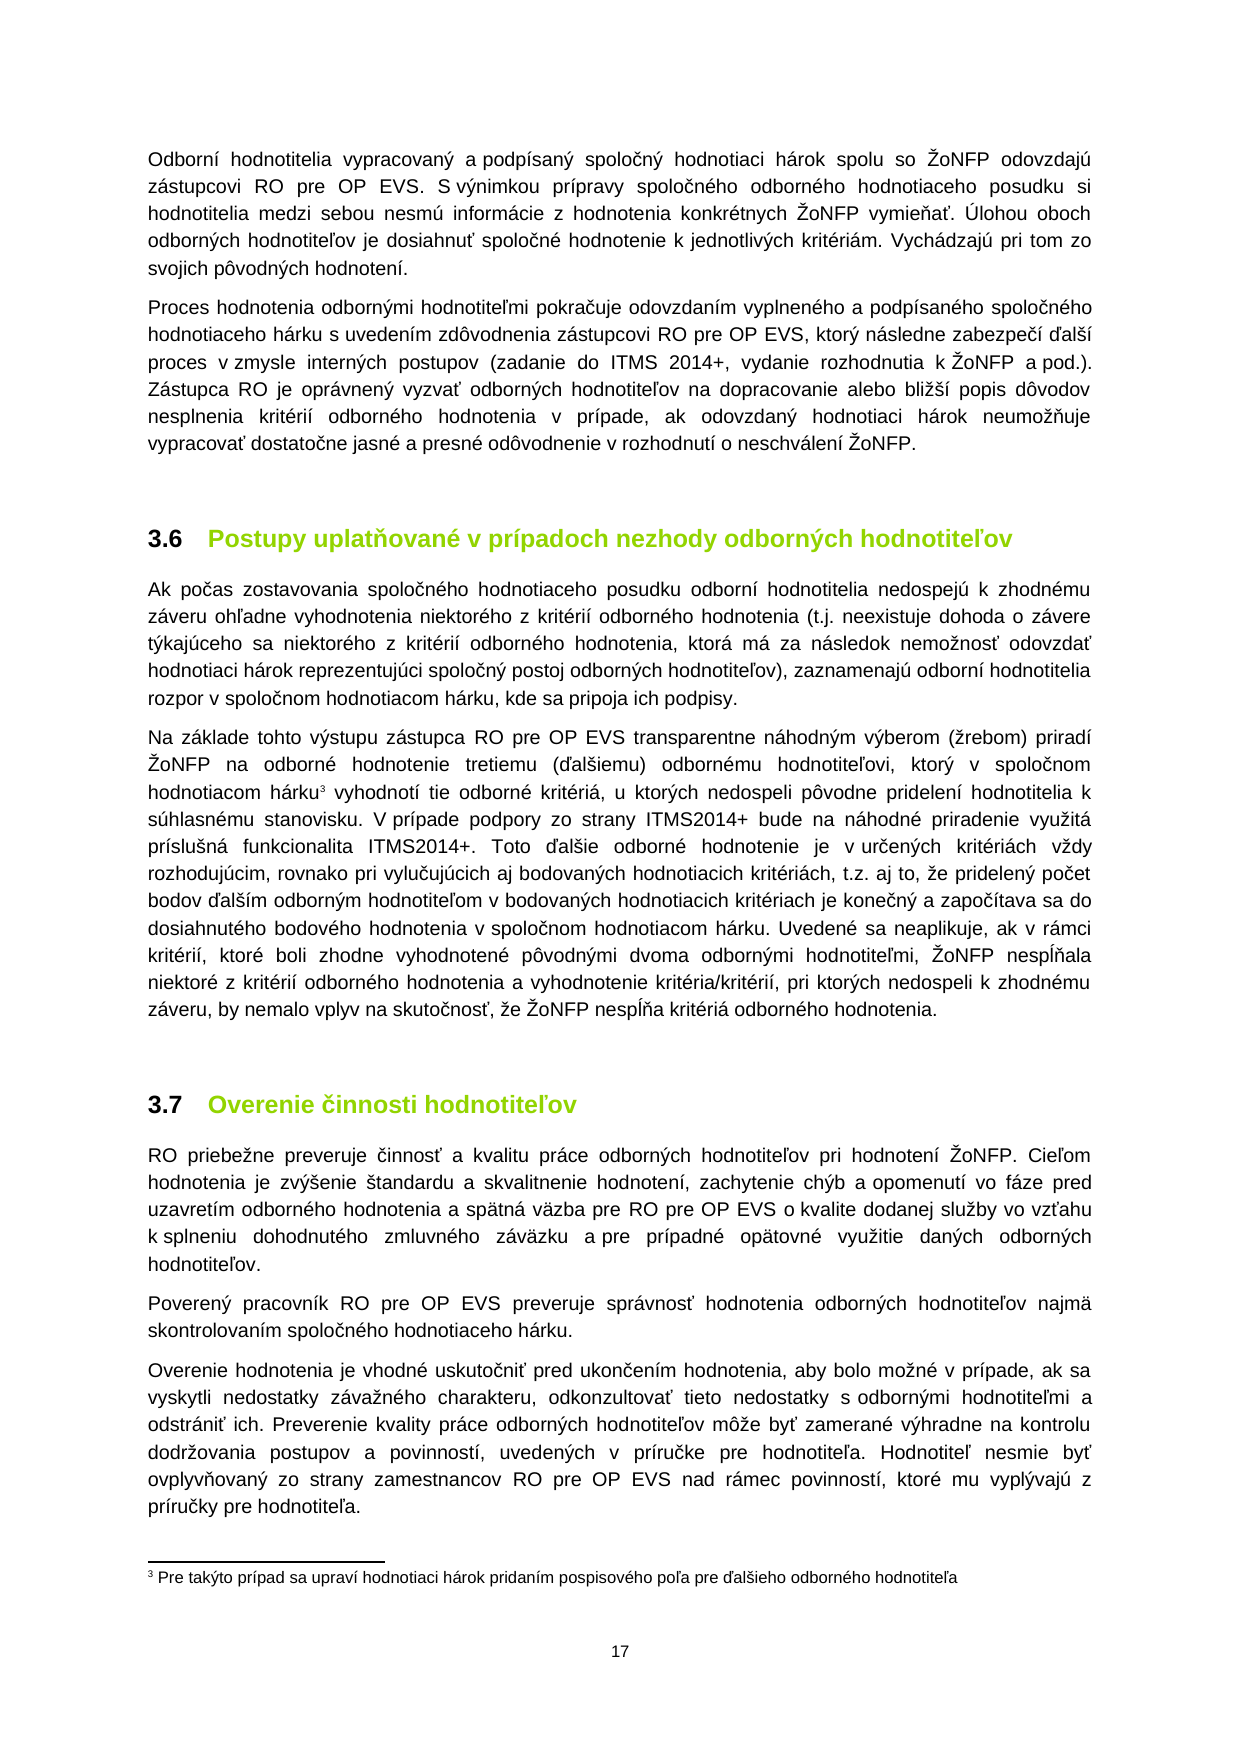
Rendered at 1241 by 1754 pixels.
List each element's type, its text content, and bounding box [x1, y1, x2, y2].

subtitle Overenie činnosti hodnotiteľov [148, 1090, 1092, 1119]
text Poverený pracovník RO pre OP EVS preveruje správnosť hodnotenia odborných hodnotiteľov najmä skontrolovaním spoločného hodnotiaceho hárku. [148, 1292, 1092, 1342]
text Ak počas zostavovania spoločného hodnotiaceho posudku odborní hodnotitelia nedospejú k zhodnému záveru ohľadne vyhodnotenia niektorého z kritérií odborného hodnotenia (t.j. neexistuje dohoda o závere týkajúceho sa niektorého z kritérií odborného hodnotenia, ktorá má za následok nemožnosť odovzdať hodnotiaci hárok reprezentujúci spoločný postoj odborných hodnotiteľov), zaznamenajú odborní hodnotitelia rozpor v spoločnom hodnotiacom hárku, kde sa pripoja ich podpisy. [148, 578, 1092, 709]
text Overenie hodnotenia je vhodné uskutočniť pred ukončením hodnotenia, aby bolo možné v prípade, ak sa vyskytli nedostatky závažného charakteru, odkonzultovať tieto nedostatky s odbornými hodnotiteľmi a odstrániť ich. Preverenie kvality práce odborných hodnotiteľov môže byť zamerané výhradne na kontrolu dodržovania postupov a povinností, uvedených v príručke pre hodnotiteľa. Hodnotiteľ nesmie byť ovplyvňovaný zo strany zamestnancov RO pre OP EVS nad rámec povinností, ktoré mu vyplývajú z príručky pre hodnotiteľa. [148, 1359, 1092, 1518]
subtitle Postupy uplatňované v prípadoch nezhody odborných hodnotiteľov [148, 524, 1092, 553]
text RO priebežne preveruje činnosť a kvalitu práce odborných hodnotiteľov pri hodnotení ŽoNFP. Cieľom hodnotenia je zvýšenie štandardu a skvalitnenie hodnotení, zachytenie chýb a opomenutí vo fáze pred uzavretím odborného hodnotenia a spätná väzba pre RO pre OP EVS o kvalite dodanej služby vo vzťahu k splneniu dohodnutého zmluvného záväzku a pre prípadné opätovné využitie daných odborných hodnotiteľov. [148, 1144, 1092, 1275]
text Na základe tohto výstupu zástupca RO pre OP EVS transparentne náhodným výberom (žrebom) priradí ŽoNFP na odborné hodnotenie tretiemu (ďalšiemu) odbornému hodnotiteľovi, ktorý v spoločnom hodnotiacom hárku vyhodnotí tie odborné kritériá, u ktorých nedospeli pôvodne pridelení hodnotitelia k súhlasnému stanovisku. V prípade podpory zo strany ITMS2014+ bude na náhodné priradenie využitá príslušná funkcionalita ITMS2014+. Toto ďalšie odborné hodnotenie je v určených kritériách vždy rozhodujúcim, rovnako pri vylučujúcich aj bodovaných hodnotiacich kritériách, t.z. aj to, že pridelený počet bodov ďalším odborným hodnotiteľom v bodovaných hodnotiacich kritériach je konečný a započítava sa do dosiahnutého bodového hodnotenia v spoločnom hodnotiacom hárku. Uvedené sa neaplikuje, ak v rámci kritérií, ktoré boli zhodne vyhodnotené pôvodnými dvoma odbornými hodnotiteľmi, ŽoNFP nespĺňala niektoré z kritérií odborného hodnotenia a vyhodnotenie kritéria/kritérií, pri ktorých nedospeli k zhodnému záveru, by nemalo vplyv na skutočnosť, že ŽoNFP nespĺňa kritériá odborného hodnotenia. [148, 726, 1092, 1021]
text Odborní hodnotitelia vypracovaný a podpísaný spoločný hodnotiaci hárok spolu so ŽoNFP odovzdajú zástupcovi RO pre OP EVS. S výnimkou prípravy spoločného odborného hodnotiaceho posudku si hodnotitelia medzi sebou nesmú informácie z hodnotenia konkrétnych ŽoNFP vymieňať. Úlohou oboch odborných hodnotiteľov je dosiahnuť spoločné hodnotenie k jednotlivých kritériám. Vychádzajú pri tom zo svojich pôvodných hodnotení. [148, 148, 1092, 279]
text Proces hodnotenia odbornými hodnotiteľmi pokračuje odovzdaním vyplneného a podpísaného spoločného hodnotiaceho hárku s uvedením zdôvodnenia zástupcovi RO pre OP EVS, ktorý následne zabezpečí ďalší proces v zmysle interných postupov (zadanie do ITMS 2014+, vydanie rozhodnutia k ŽoNFP a pod.). Zástupca RO je oprávnený vyzvať odborných hodnotiteľov na dopracovanie alebo bližší popis dôvodov nesplnenia kritérií odborného hodnotenia v prípade, ak odovzdaný hodnotiaci hárok neumožňuje vypracovať dostatočne jasné a presné odôvodnenie v rozhodnutí o neschválení ŽoNFP. [148, 296, 1092, 455]
